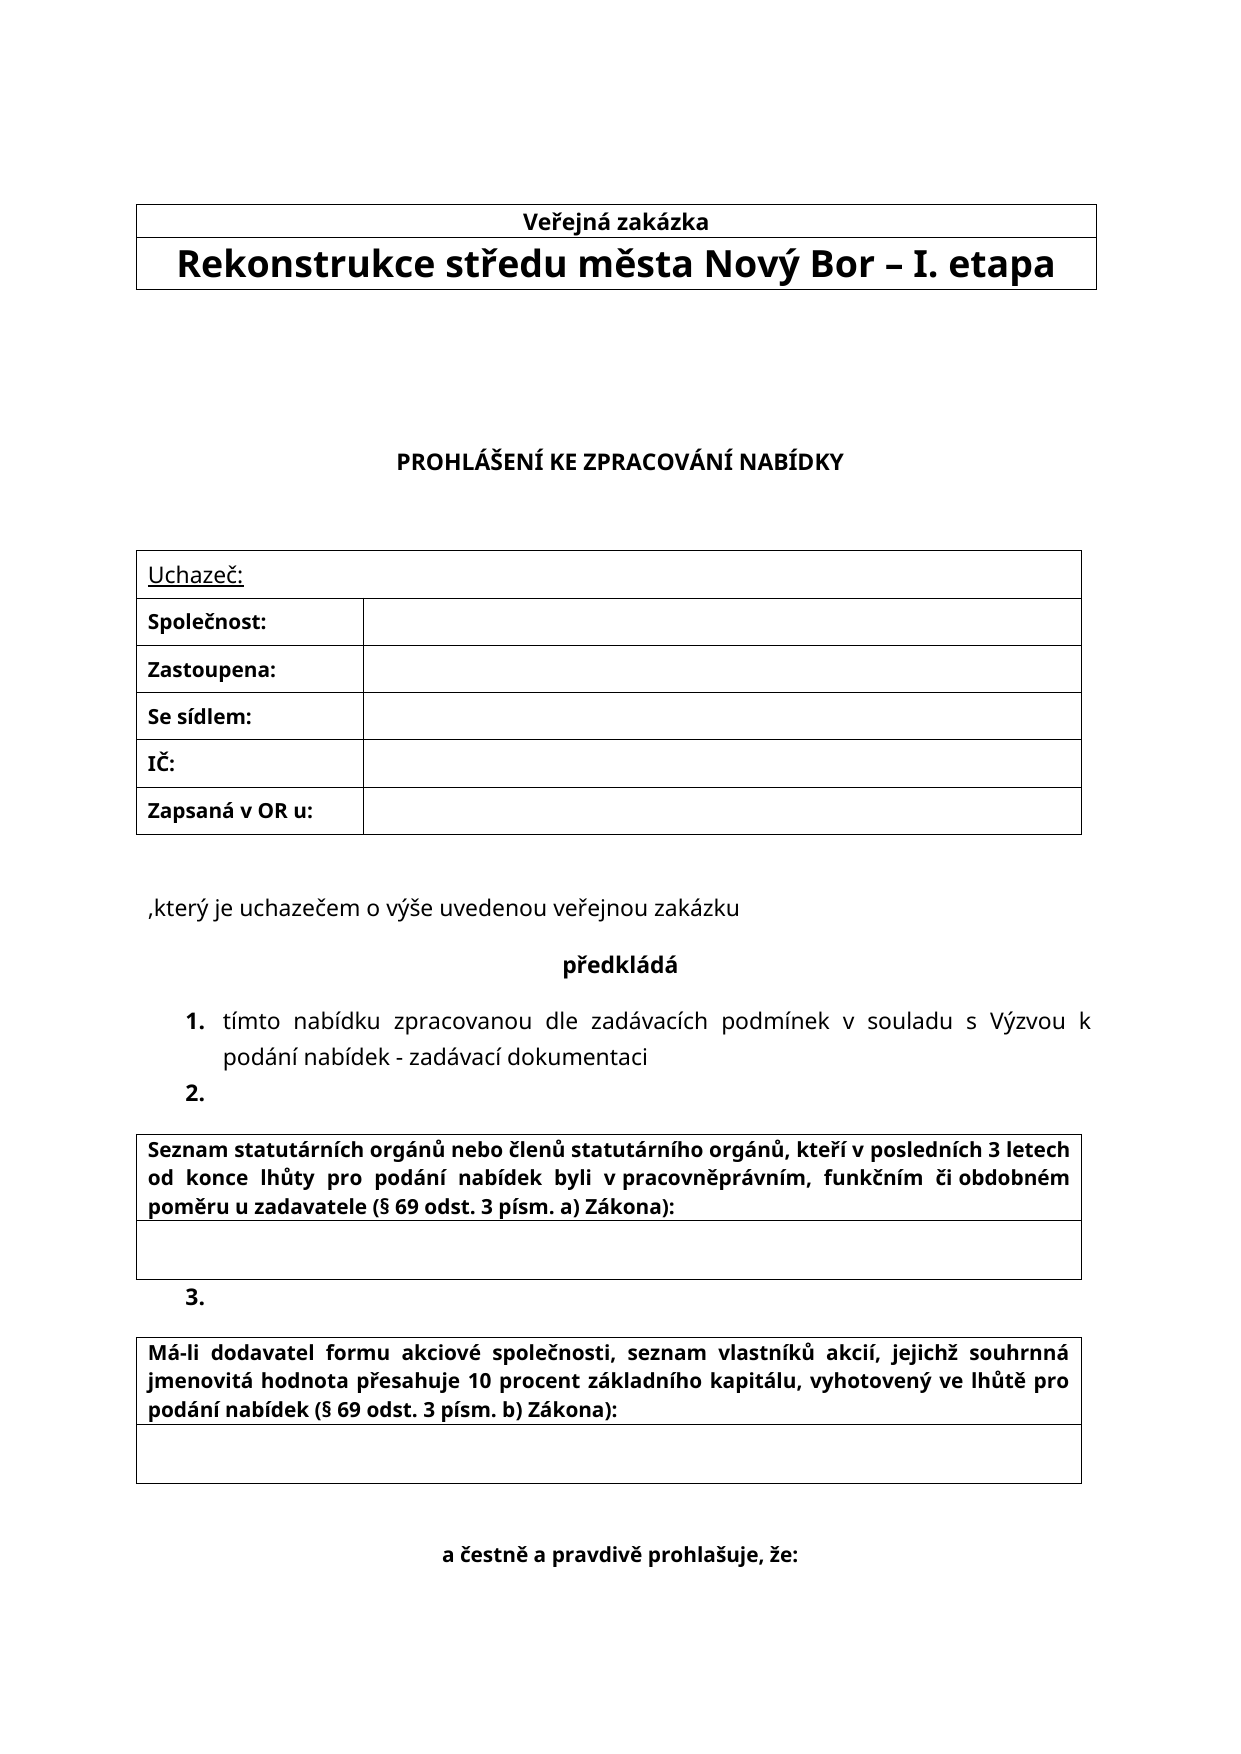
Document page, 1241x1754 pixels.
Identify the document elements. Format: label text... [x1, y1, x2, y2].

table_header Má-li dodavatel formu akciové společnosti, seznam vlastníků akcií, jejichž souhrnná jmenovitá hodnota přesahuje 10 procent základního kapitálu, vyhotovený ve lhůtě pro podání nabídek (§ 69 odst. 3 písm. b) Zákona): [137, 1338, 1081, 1423]
table_cell Společnost: [137, 599, 363, 645]
text předkládá [148, 948, 1093, 980]
table_cell IČ: [137, 740, 363, 787]
text ,který je uchazečem o výše uvedenou veřejnou zakázku [148, 892, 1093, 923]
text PROHLÁŠENÍ KE ZPRACOVÁNÍ NABÍDKY [148, 446, 1093, 477]
list tímto nabídku zpracovanou dle zadávacích podmínek v souladu s Výzvou k podání nabídek - zadávací dokumentaci [185, 1005, 1093, 1072]
table_cell Se sídlem: [137, 693, 363, 739]
table_cell [364, 599, 1081, 645]
table_header Veřejná zakázka [137, 205, 1096, 237]
table_header Uchazeč: [137, 551, 1081, 597]
table_cell [364, 740, 1081, 787]
table_header Seznam statutárních orgánů nebo členů statutárního orgánů, kteří v posledních 3 letech od konce lhůty pro podání nabídek byli v pracovněprávním, funkčním či obdobném poměru u zadavatele (§ 69 odst. 3 písm. a) Zákona): [137, 1135, 1081, 1220]
table_cell Zapsaná v OR u: [137, 788, 363, 834]
table_cell [364, 788, 1081, 834]
table_cell Rekonstrukce středu města Nový Bor – I. etapa [137, 238, 1096, 289]
table_cell [137, 1425, 1081, 1483]
text a čestně a pravdivě prohlašuje, že: [148, 1540, 1093, 1569]
table_cell Zastoupena: [137, 646, 363, 692]
table_cell [364, 693, 1081, 739]
table_cell [364, 646, 1081, 692]
table_cell [137, 1221, 1081, 1279]
text 3. [185, 1280, 1093, 1312]
